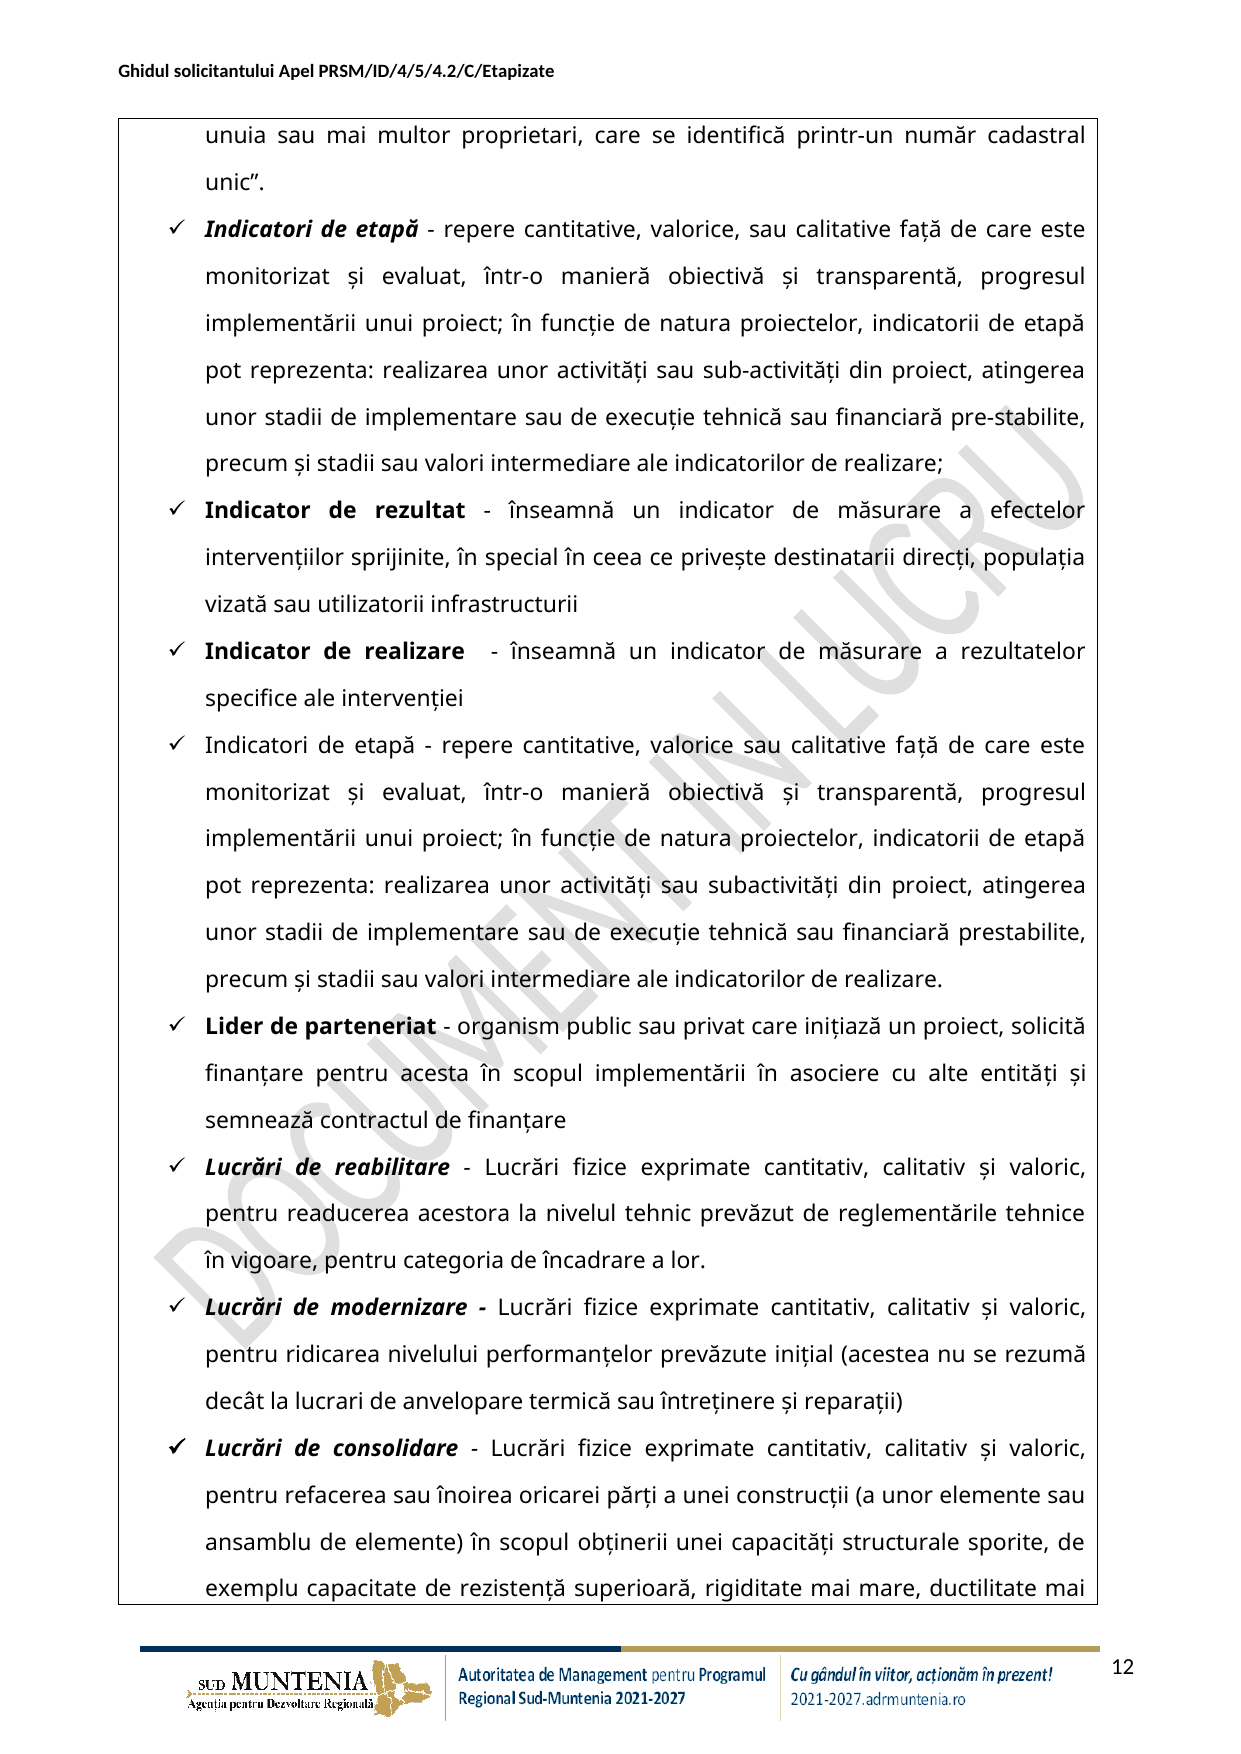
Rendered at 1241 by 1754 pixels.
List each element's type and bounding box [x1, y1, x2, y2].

picture [140, 1646, 1100, 1721]
table_header [119, 119, 1097, 1603]
